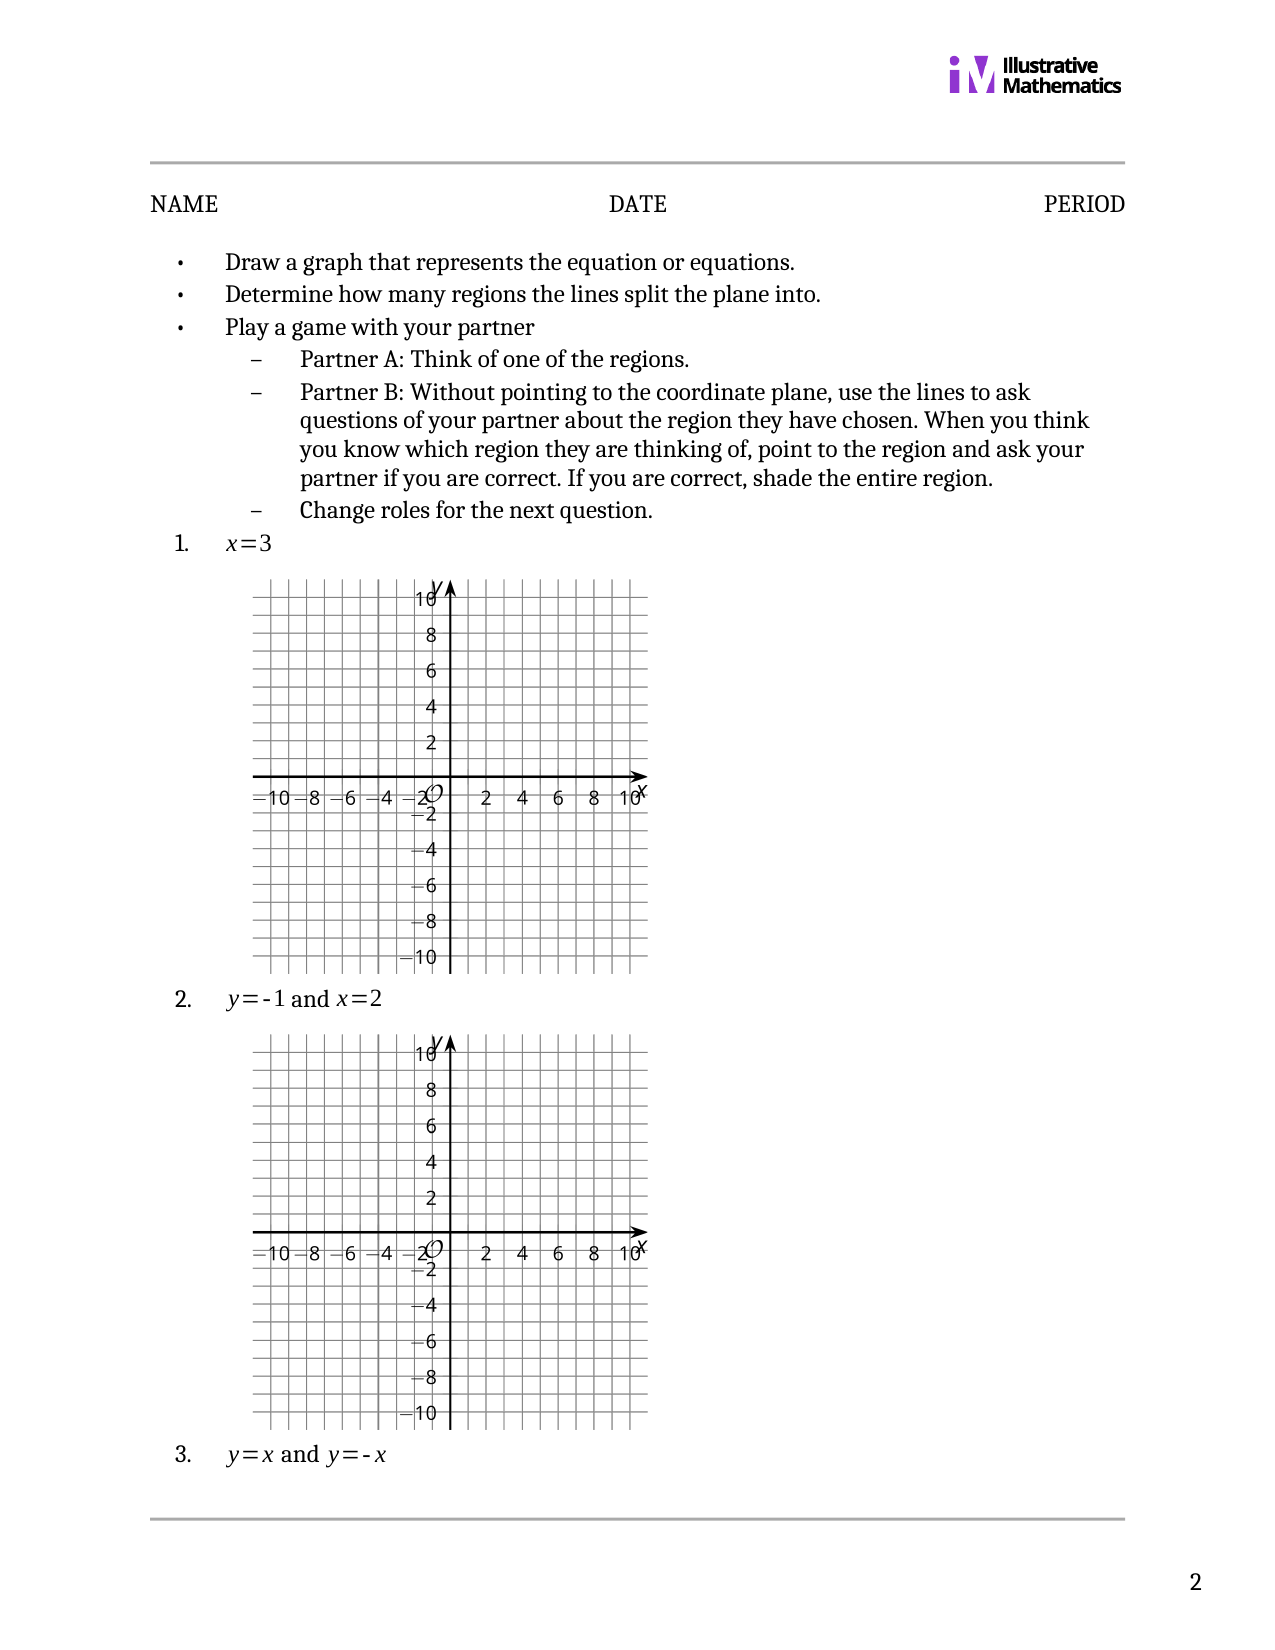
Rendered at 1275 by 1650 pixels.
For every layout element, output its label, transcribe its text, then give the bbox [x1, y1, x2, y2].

list Change roles for the next question. [250, 496, 1125, 525]
list and [175, 1440, 1125, 1469]
list Determine how many regions the lines split the plane into. [175, 280, 1125, 309]
picture [243, 1034, 649, 1431]
list Partner A: Think of one of the regions. [250, 345, 1125, 374]
list Partner B: Without pointing to the coordinate plane, use the lines to ask questions of your partner about the region they have chosen. When you think you know which region they are thinking of, point to the region and ask your partner if you are correct. If you are correct, shade the entire region. [250, 377, 1125, 492]
list Draw a graph that represents the equation or equations. [175, 247, 1125, 276]
list Play a game with your partner [175, 312, 1125, 341]
list and [175, 984, 1125, 1013]
picture [243, 578, 649, 975]
picture [949, 55, 1121, 93]
